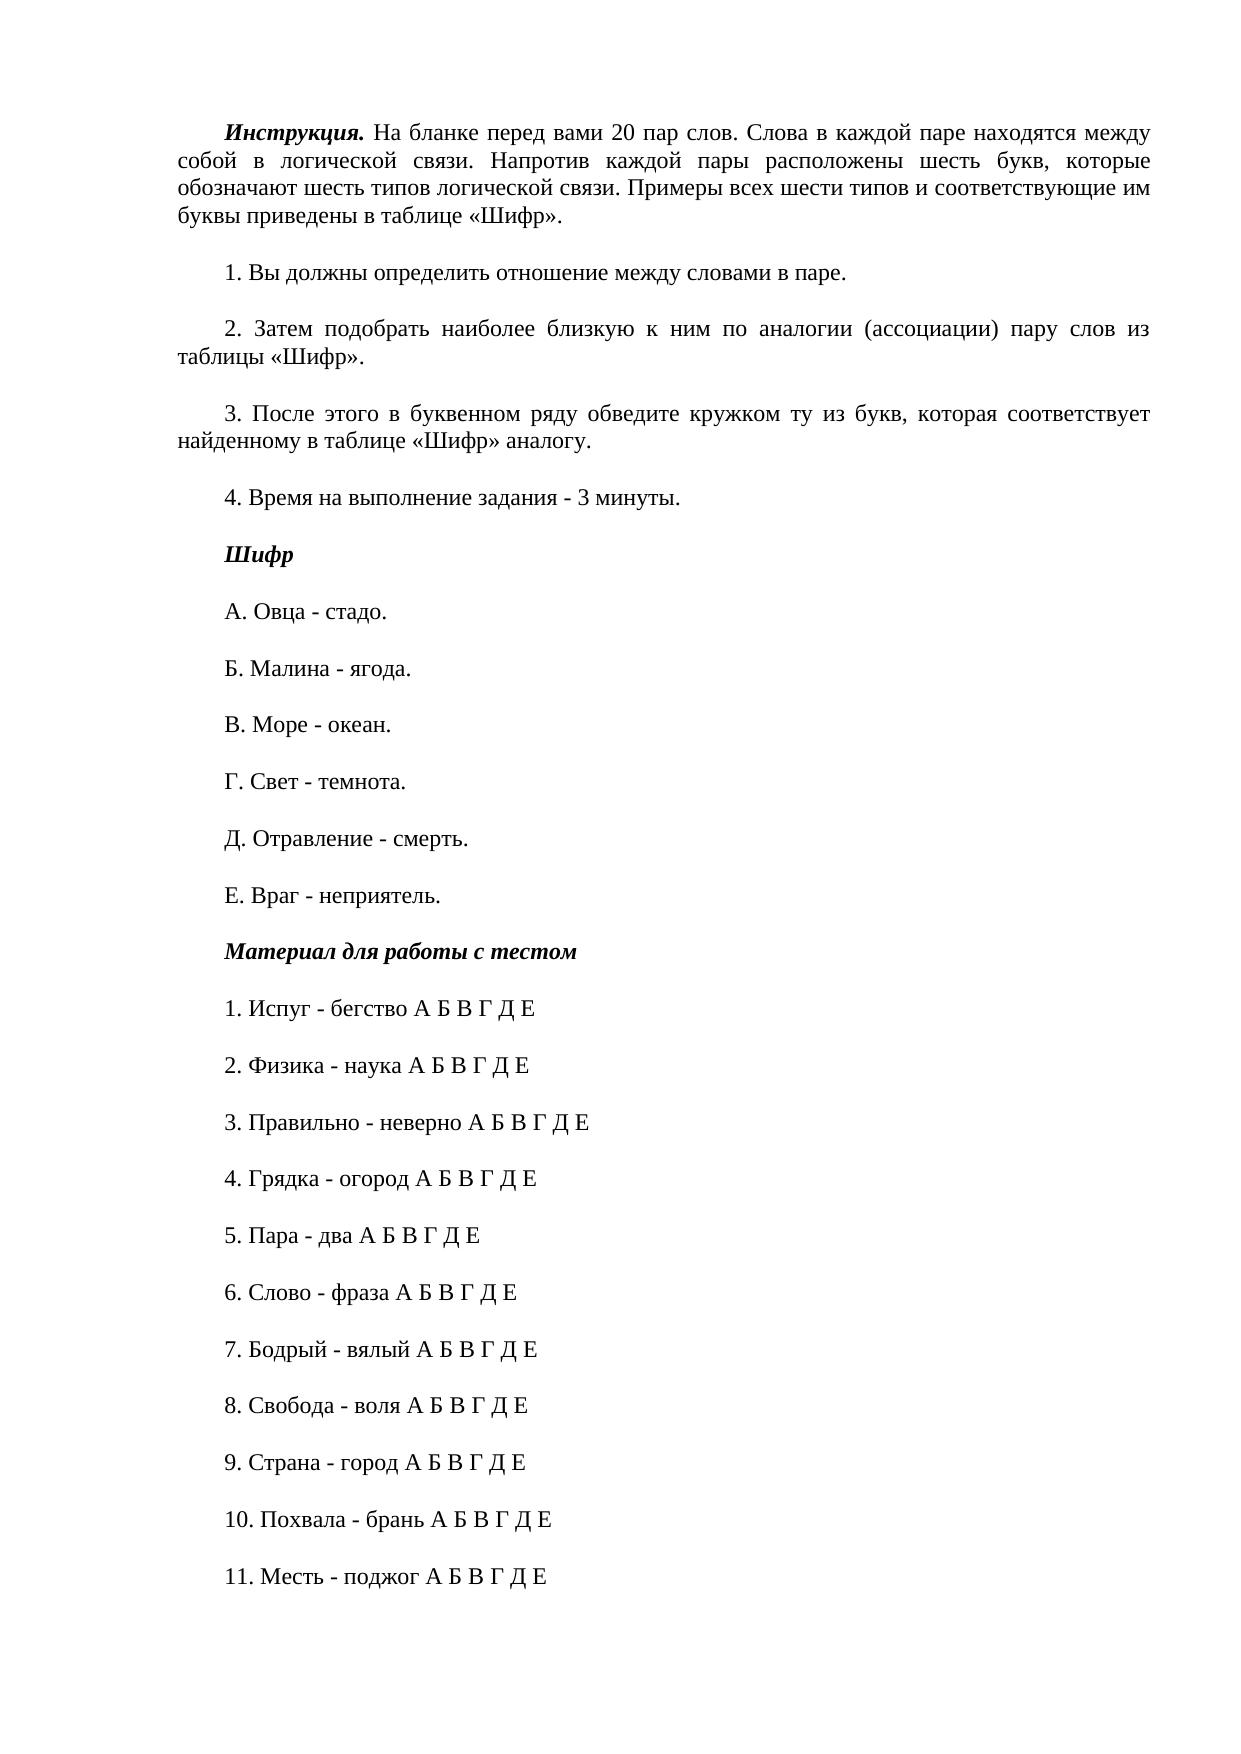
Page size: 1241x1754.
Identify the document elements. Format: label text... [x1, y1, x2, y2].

text 6. Слово - фраза А Б В Г Д Е [177, 1278, 1152, 1306]
text Г. Свет - темнота. [177, 767, 1152, 795]
text 3. Правильно - неверно А Б В Г Д Е [177, 1108, 1152, 1135]
text 5. Пара - два А Б В Г Д Е [177, 1221, 1152, 1249]
text 7. Бодрый - вялый А Б В Г Д Е [177, 1335, 1152, 1362]
text Материал для работы с тестом [177, 937, 1152, 965]
text 1. Вы должны определить отношение между словами в паре. [177, 258, 1152, 285]
text 11. Месть - поджог А Б В Г Д Е [177, 1562, 1152, 1589]
text 3. После этого в буквенном ряду обведите кружком ту из букв, которая соответствует найденному в таблице «Шифр» аналогу. [177, 399, 1152, 454]
text Е. Враг - неприятель. [177, 881, 1152, 908]
text A. Овца - стадо. [177, 597, 1152, 624]
text 2. Затем подобрать наиболее близкую к ним по аналогии (ассоциации) пару слов из таблицы «Шифр». [177, 314, 1152, 370]
text 8. Свобода - воля А Б В Г Д Е [177, 1392, 1152, 1419]
text 2. Физика - наука А Б В Г Д Е [177, 1051, 1152, 1078]
text 1. Испуг - бегство А Б В Г Д Е [177, 994, 1152, 1022]
text Б. Малина - ягода. [177, 653, 1152, 681]
text Инструкция. На бланке перед вами 20 пар слов. Слова в каждой паре находятся между собой в логической связи. Напротив каждой пары расположены шесть букв, которые обозначают шесть типов логической связи. Примеры всех шести типов и соответствующие им буквы приведены в таблице «Шифр». [177, 118, 1152, 228]
text B. Море - океан. [177, 710, 1152, 738]
text 9. Страна - город А Б В Г Д Е [177, 1448, 1152, 1476]
text 4. Время на выполнение задания - 3 минуты. [177, 483, 1152, 511]
text Д. Отравление - смерть. [177, 824, 1152, 851]
text 4. Грядка - огород А Б В Г Д Е [177, 1164, 1152, 1192]
text Шифр [177, 540, 1152, 568]
text 10. Похвала - брань А Б В Г Д Е [177, 1505, 1152, 1533]
